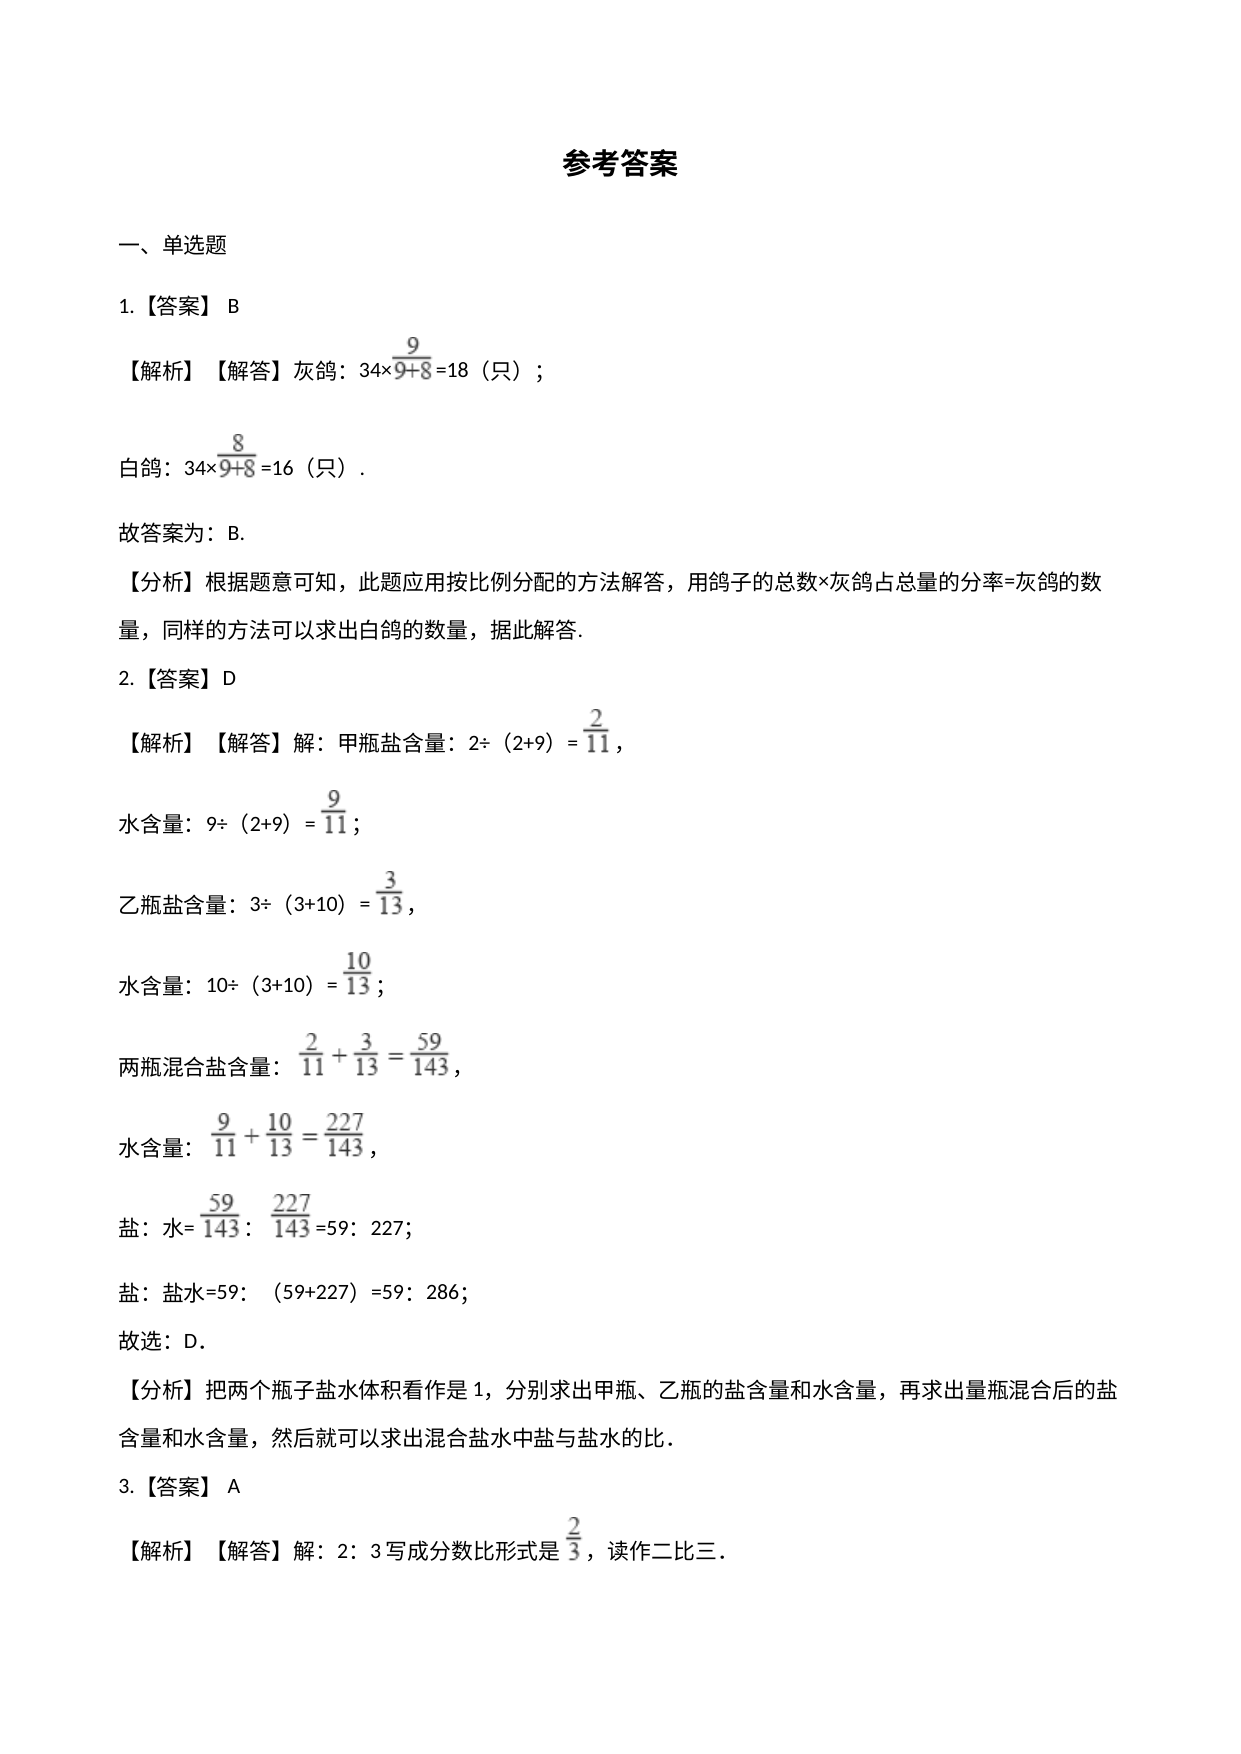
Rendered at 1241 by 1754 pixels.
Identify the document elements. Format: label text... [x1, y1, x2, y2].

text 乙瓶盐含量：3÷（3+10）= ， [118, 871, 1122, 936]
picture [391, 337, 436, 381]
text 【分析】把两个瓶子盐水体积看作是1，分别求出甲瓶、乙瓶的盐含量和水含量，再求出量瓶混合后的盐含量和水含量，然后就可以求出混合盐水中盐与盐水的比． [118, 1372, 1122, 1453]
picture [298, 1033, 453, 1077]
picture [199, 1194, 244, 1239]
text 两瓶混合盐含量： ， [118, 1033, 1122, 1098]
picture [582, 709, 614, 754]
text 水含量： ， [118, 1114, 1122, 1179]
picture [270, 1194, 316, 1239]
text 参考答案 [118, 129, 1122, 194]
text 2.【答案】D [118, 661, 1122, 694]
text 【分析】根据题意可知，此题应用按比例分配的方法解答，用鸽子的总数×灰鸽占总量的分率=灰鸽的数量，同样的方法可以求出白鸽的数量，据此解答. [118, 564, 1122, 646]
text 盐：盐水=59：（59+227）=59：286； [118, 1276, 1122, 1308]
picture [320, 790, 352, 835]
text 故选：D． [118, 1324, 1122, 1356]
text 水含量：9÷（2+9）= ； [118, 791, 1122, 856]
picture [210, 1113, 369, 1158]
text 一、单选题 [118, 228, 1122, 261]
picture [375, 871, 407, 916]
text 【解析】【解答】解：甲瓶盐含量：2÷（2+9）= ， [118, 710, 1122, 775]
picture [565, 1517, 586, 1562]
text 1.【答案】 B [118, 289, 1122, 321]
text 盐：水= ： =59：227； [118, 1195, 1122, 1260]
picture [342, 952, 376, 996]
picture [216, 434, 261, 479]
text 3.【答案】 A [118, 1469, 1122, 1502]
text 水含量：10÷（3+10）= ； [118, 952, 1122, 1017]
text 【解析】【解答】解：2：3写成分数比形式是 ，读作二比三． [118, 1518, 1122, 1583]
text 【解析】【解答】灰鸽：34×=18（只）； 白鸽：34×=16（只）. 故答案为：B. [118, 337, 1122, 548]
